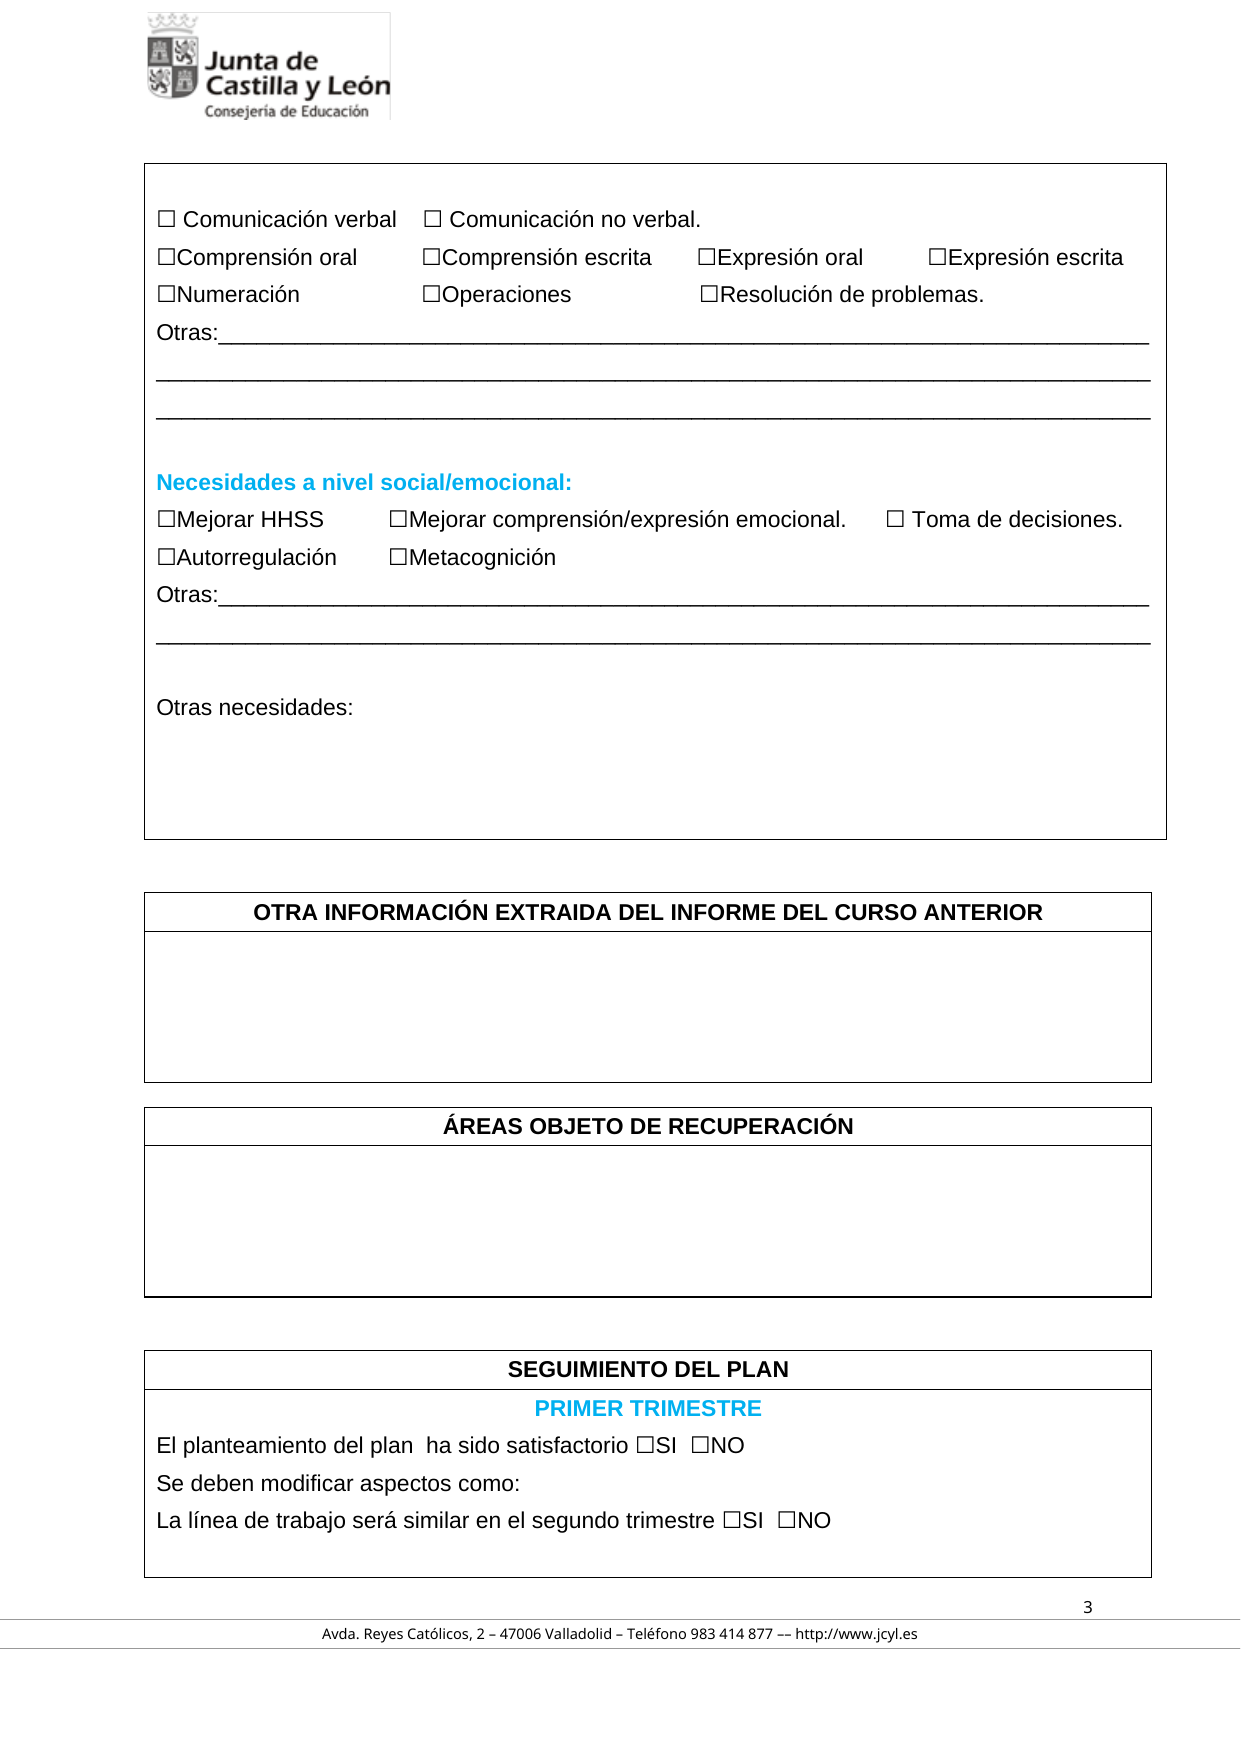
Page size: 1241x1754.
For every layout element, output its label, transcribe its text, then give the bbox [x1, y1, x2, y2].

picture [147, 12, 392, 120]
table_cell [145, 1146, 1151, 1296]
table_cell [145, 164, 1166, 838]
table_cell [145, 1390, 1151, 1577]
table_cell [145, 932, 1151, 1082]
table_header OTRA INFORMACIÓN EXTRAIDA DEL INFORME DEL CURSO ANTERIOR [145, 893, 1151, 931]
table_header SEGUIMIENTO DEL PLAN [145, 1351, 1151, 1389]
table_header ÁREAS OBJETO DE RECUPERACIÓN [145, 1108, 1151, 1145]
